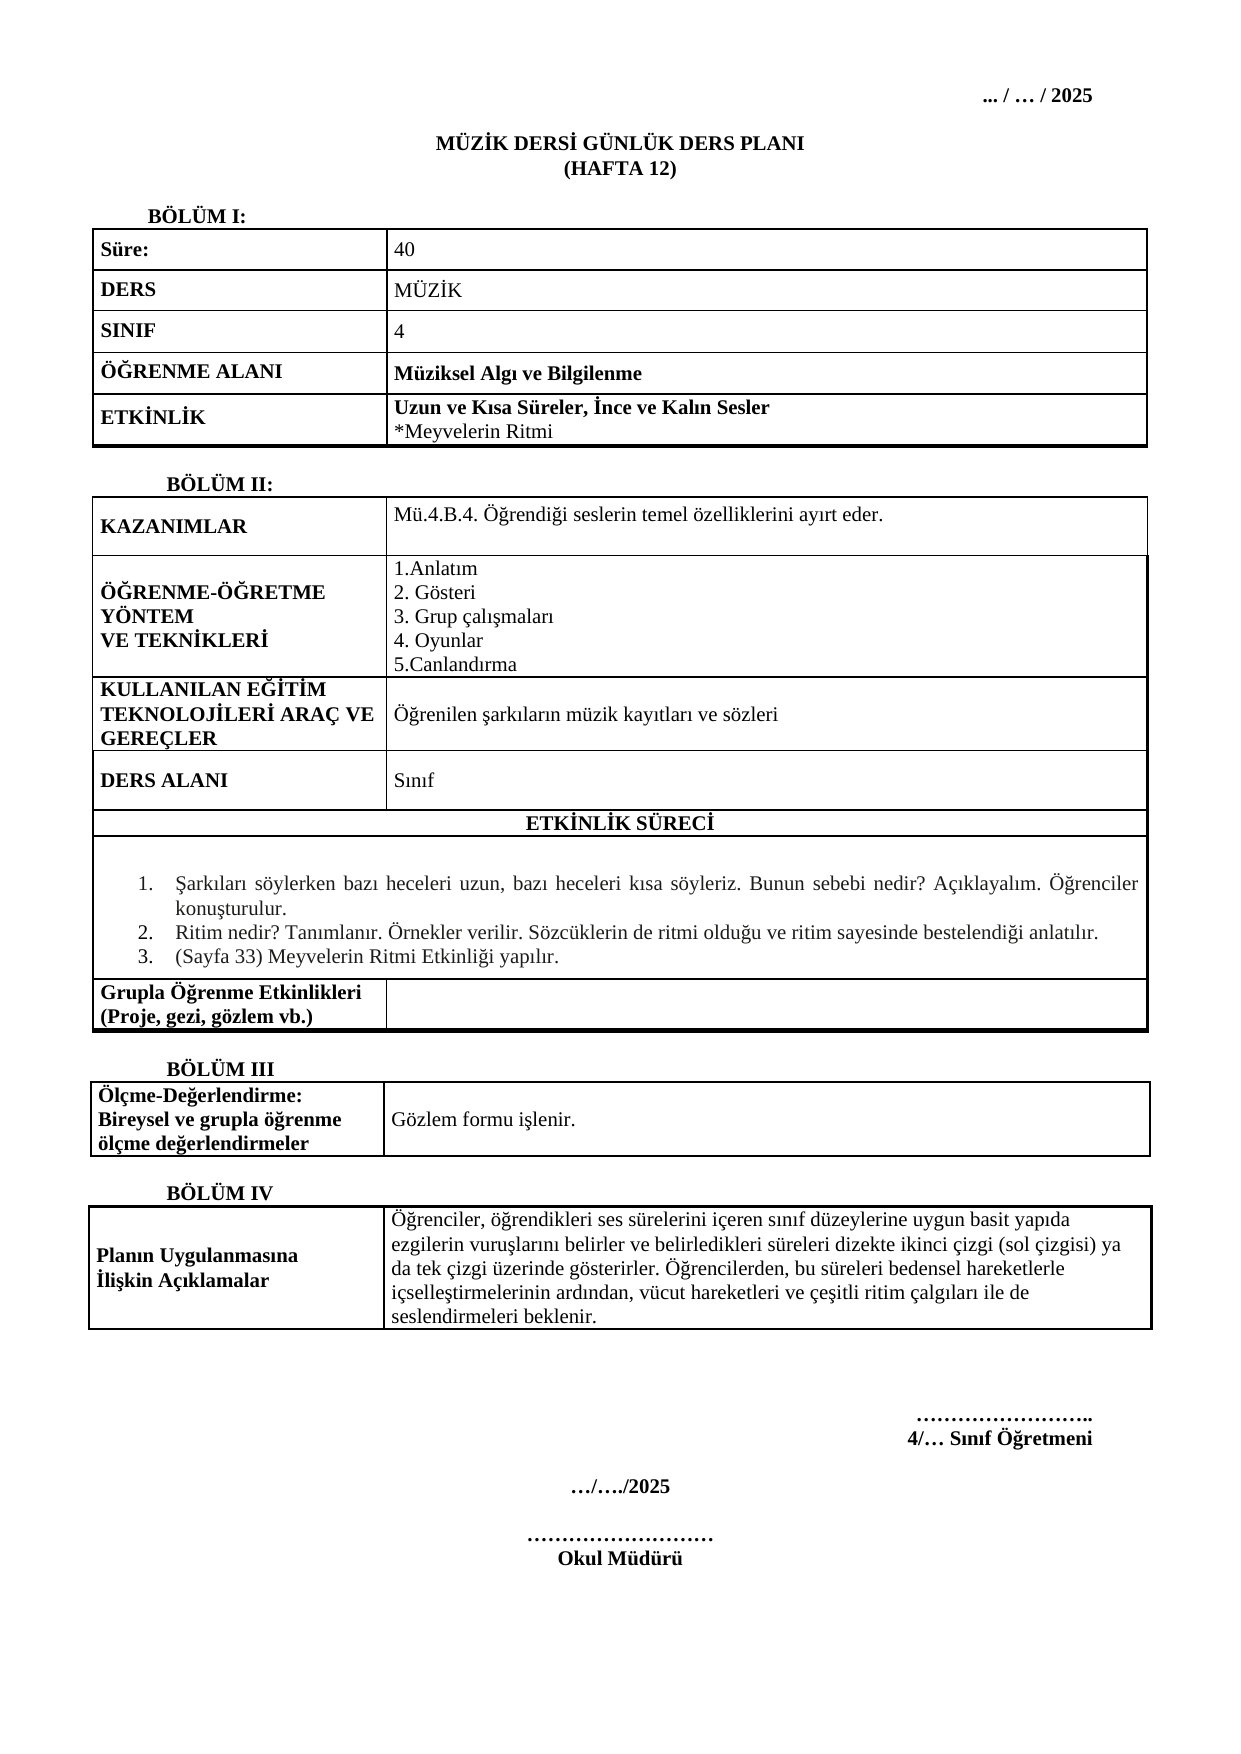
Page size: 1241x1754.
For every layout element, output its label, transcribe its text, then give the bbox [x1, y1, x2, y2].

table_header Gözlem formu işlenir. [385, 1083, 1149, 1155]
subtitle BÖLÜM III [148, 1057, 1093, 1081]
table_cell Uzun ve Kısa Süreler, İnce ve Kalın Sesler *Meyvelerin Ritmi [388, 395, 1146, 444]
text …/…./2025 [148, 1474, 1093, 1498]
table_cell ETKİNLİK SÜRECİ [94, 811, 1146, 835]
text 4/… Sınıf Öğretmeni [148, 1426, 1093, 1450]
table_cell ÖĞRENME ALANI [94, 353, 386, 393]
text BÖLÜM II: [148, 472, 1093, 496]
table_cell [387, 980, 1146, 1028]
text …………………….. [148, 1402, 1093, 1426]
table_header 40 [388, 230, 1146, 269]
table_header Planın Uygulanmasına İlişkin Açıklamalar [90, 1208, 383, 1328]
table_cell Öğrenilen şarkıların müzik kayıtları ve sözleri [387, 678, 1146, 749]
table_header Süre: [94, 230, 386, 269]
text MÜZİK DERSİ GÜNLÜK DERS PLANI [148, 131, 1093, 155]
table_cell DERS ALANI [94, 751, 386, 809]
table_cell Sınıf [387, 751, 1146, 809]
table_cell DERS [94, 271, 386, 310]
table_cell ETKİNLİK [94, 395, 386, 444]
text (HAFTA 12) [148, 155, 1093, 179]
subtitle BÖLÜM IV [148, 1181, 1093, 1205]
table_cell SINIF [94, 311, 386, 352]
table_cell Müziksel Algı ve Bilgilenme [388, 353, 1146, 393]
table_cell 4 [388, 311, 1146, 352]
table_cell 1.Anlatım 2. Gösteri 3. Grup çalışmaları 4. Oyunlar 5.Canlandırma [387, 556, 1146, 676]
table_header Mü.4.B.4. Öğrendiği seslerin temel özelliklerini ayırt eder. [387, 498, 1147, 555]
text ……………………… [148, 1522, 1093, 1546]
table_cell Grupla Öğrenme Etkinlikleri (Proje, gezi, gözlem vb.) [94, 980, 386, 1028]
table_cell Şarkıları söylerken bazı heceleri uzun, bazı heceleri kısa söyleriz. Bunun sebebi nedir? Açıklayalım. Öğrenciler konuşturulur. Ritim nedir? Tanımlanır. Örnekler verilir. Sözcüklerin de ritmi olduğu ve ritim sayesinde bestelendiği anlatılır. (Sayfa 33) Meyvelerin Ritmi Etkinliği yapılır. [94, 837, 1146, 978]
table_header Öğrenciler, öğrendikleri ses sürelerini içeren sınıf düzeylerine uygun basit yapıda ezgilerin vuruşlarını belirler ve belirledikleri süreleri dizekte ikinci çizgi (sol çizgisi) ya da tek çizgi üzerinde gösterirler. Öğrencilerden, bu süreleri bedensel hareketlerle içselleştirmelerinin ardından, vücut hareketleri ve çeşitli ritim çalgıları ile de seslendirmeleri beklenir. [385, 1208, 1150, 1328]
table_header Ölçme-Değerlendirme: Bireysel ve grupla öğrenme ölçme değerlendirmeler [92, 1083, 383, 1155]
text ... / … / 2025 [148, 83, 1093, 107]
text BÖLÜM I: [148, 203, 1093, 228]
text Okul Müdürü [148, 1546, 1093, 1570]
table_cell ÖĞRENME-ÖĞRETME YÖNTEM VE TEKNİKLERİ [93, 556, 386, 676]
table_cell MÜZİK [388, 271, 1146, 310]
table_cell KULLANILAN EĞİTİM TEKNOLOJİLERİ ARAÇ VE GEREÇLER [93, 678, 386, 749]
table_header KAZANIMLAR [93, 498, 386, 555]
